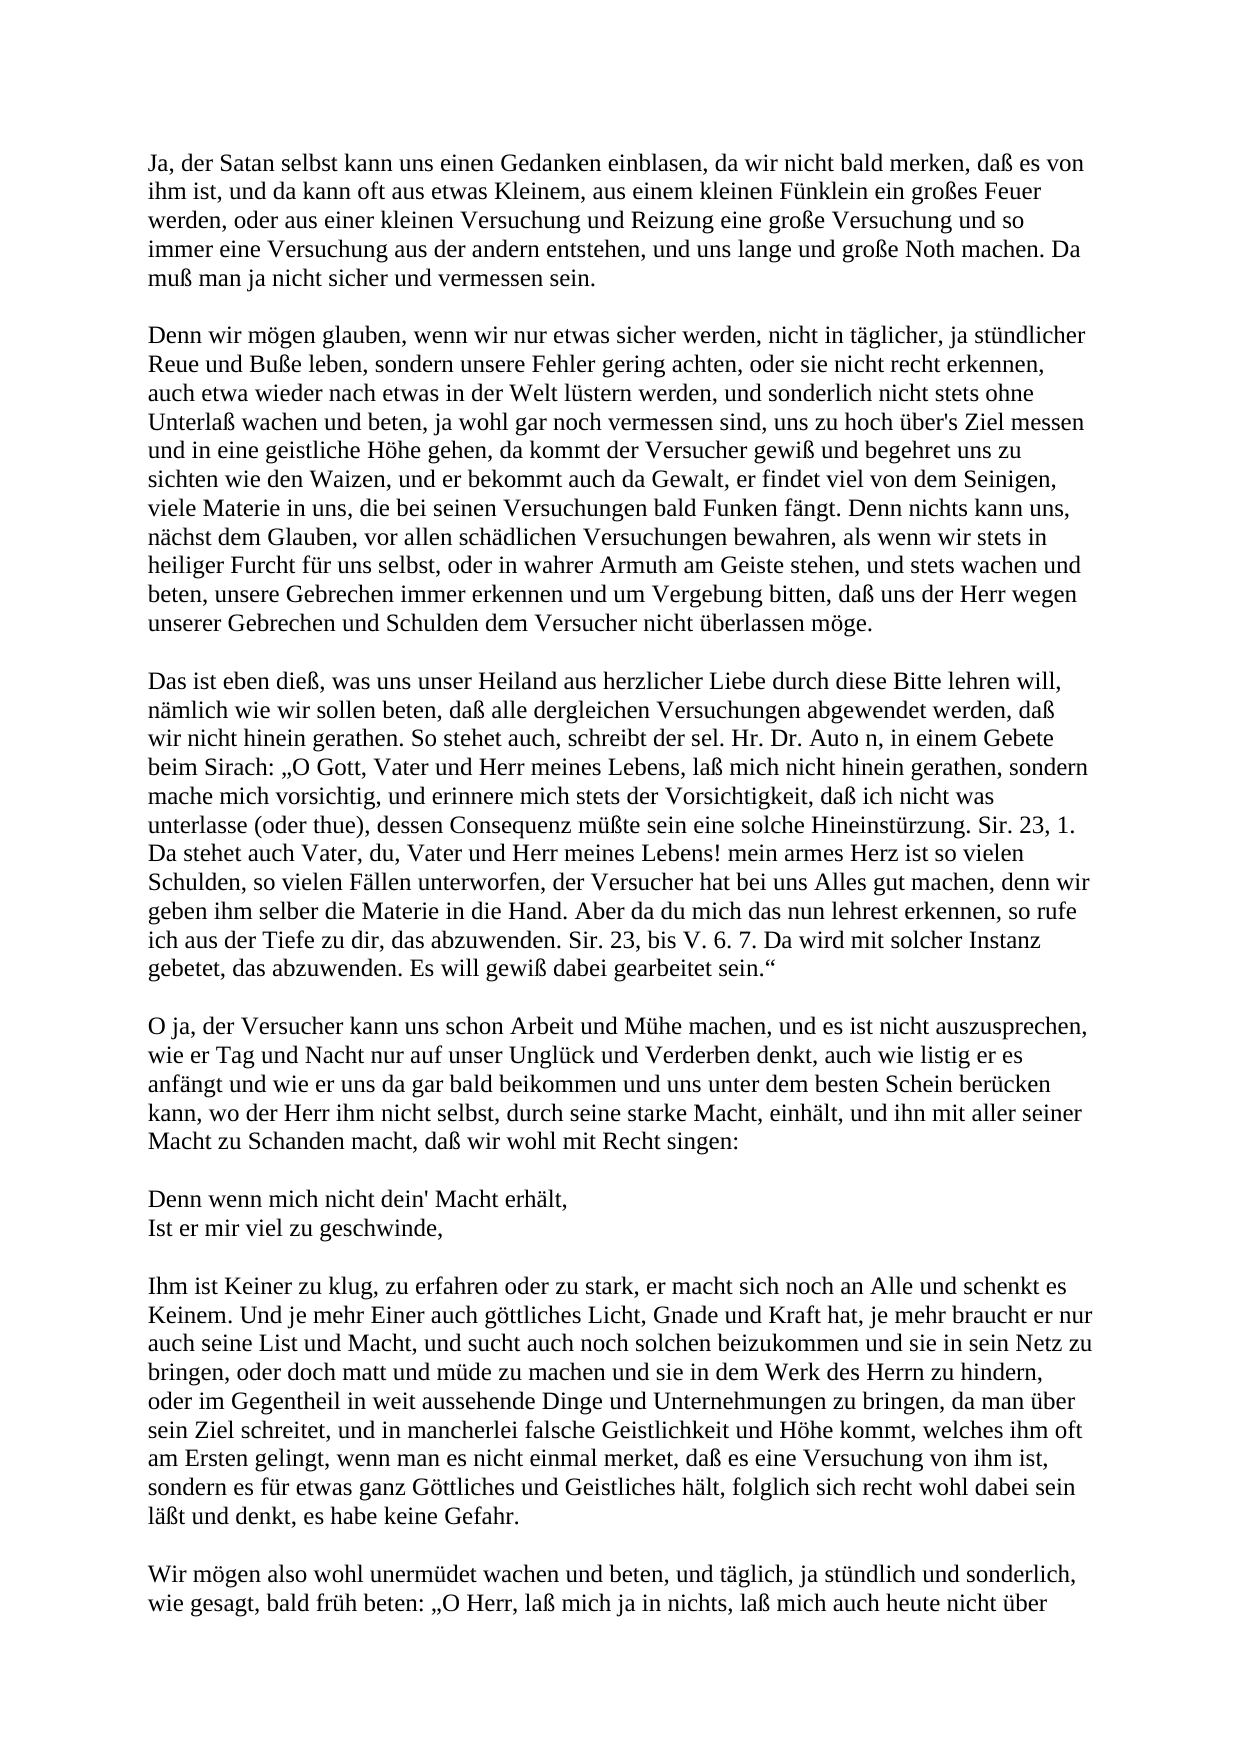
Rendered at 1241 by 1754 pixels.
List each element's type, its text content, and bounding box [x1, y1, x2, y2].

text Das ist eben dieß, was uns unser Heiland aus herzlicher Liebe durch diese Bitte lehren will, nämlich wie wir sollen beten, daß alle dergleichen Versuchungen abgewendet werden, daß wir nicht hinein gerathen. So stehet auch, schreibt der sel. Hr. Dr. Auto n, in einem Gebete beim Sirach: „O Gott, Vater und Herr meines Lebens, laß mich nicht hinein gerathen, sondern mache mich vorsichtig, und erinnere mich stets der Vorsichtigkeit, daß ich nicht was unterlasse (oder thue), dessen Consequenz müßte sein eine solche Hineinstürzung. Sir. 23, 1. Da stehet auch Vater, du, Vater und Herr meines Lebens! mein armes Herz ist so vielen Schulden, so vielen Fällen unterworfen, der Versucher hat bei uns Alles gut machen, denn wir geben ihm selber die Materie in die Hand. Aber da du mich das nun lehrest erkennen, so rufe ich aus der Tiefe zu dir, das abzuwenden. Sir. 23, bis V. 6. 7. Da wird mit solcher Instanz gebetet, das abzuwenden. Es will gewiß dabei gearbeitet sein.“ [148, 666, 1093, 982]
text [148, 1559, 1093, 1616]
text Ja, der Satan selbst kann uns einen Gedanken einblasen, da wir nicht bald merken, daß es von ihm ist, und da kann oft aus etwas Kleinem, aus einem kleinen Fünklein ein großes Feuer werden, oder aus einer kleinen Versuchung und Reizung eine große Versuchung und so immer eine Versuchung aus der andern entstehen, und uns lange und große Noth machen. Da muß man ja nicht sicher und vermessen sein. [148, 148, 1093, 291]
text Denn wir mögen glauben, wenn wir nur etwas sicher werden, nicht in täglicher, ja stündlicher Reue und Buße leben, sondern unsere Fehler gering achten, oder sie nicht recht erkennen, auch etwa wieder nach etwas in der Welt lüstern werden, und sonderlich nicht stets ohne Unterlaß wachen und beten, ja wohl gar noch vermessen sind, uns zu hoch über's Ziel messen und in eine geistliche Höhe gehen, da kommt der Versucher gewiß und begehret uns zu sichten wie den Waizen, und er bekommt auch da Gewalt, er findet viel von dem Seinigen, viele Materie in uns, die bei seinen Versuchungen bald Funken fängt. Denn nichts kann uns, nächst dem Glauben, vor allen schädlichen Versuchungen bewahren, als wenn wir stets in heiliger Furcht für uns selbst, oder in wahrer Armuth am Geiste stehen, und stets wachen und beten, unsere Gebrechen immer erkennen und um Vergebung bitten, daß uns der Herr wegen unserer Gebrechen und Schulden dem Versucher nicht überlassen möge. [148, 321, 1093, 637]
text Denn wenn mich nicht dein' Macht erhält, Ist er mir viel zu geschwinde, [148, 1184, 1093, 1242]
text O ja, der Versucher kann uns schon Arbeit und Mühe machen, und es ist nicht auszusprechen, wie er Tag und Nacht nur auf unser Unglück und Verderben denkt, auch wie listig er es anfängt und wie er uns da gar bald beikommen und uns unter dem besten Schein berücken kann, wo der Herr ihm nicht selbst, durch seine starke Macht, einhält, und ihn mit aller seiner Macht zu Schanden macht, daß wir wohl mit Recht singen: [148, 1011, 1093, 1155]
text Ihm ist Keiner zu klug, zu erfahren oder zu stark, er macht sich noch an Alle und schenkt es Keinem. Und je mehr Einer auch göttliches Licht, Gnade und Kraft hat, je mehr braucht er nur auch seine List und Macht, und sucht auch noch solchen beizukommen und sie in sein Netz zu bringen, oder doch matt und müde zu machen und sie in dem Werk des Herrn zu hindern, oder im Gegentheil in weit aussehende Dinge und Unternehmungen zu bringen, da man über sein Ziel schreitet, und in mancherlei falsche Geistlichkeit und Höhe kommt, welches ihm oft am Ersten gelingt, wenn man es nicht einmal merket, daß es eine Versuchung von ihm ist, sondern es für etwas ganz Göttliches und Geistliches hält, folglich sich recht wohl dabei sein läßt und denkt, es habe keine Gefahr. [148, 1271, 1093, 1530]
